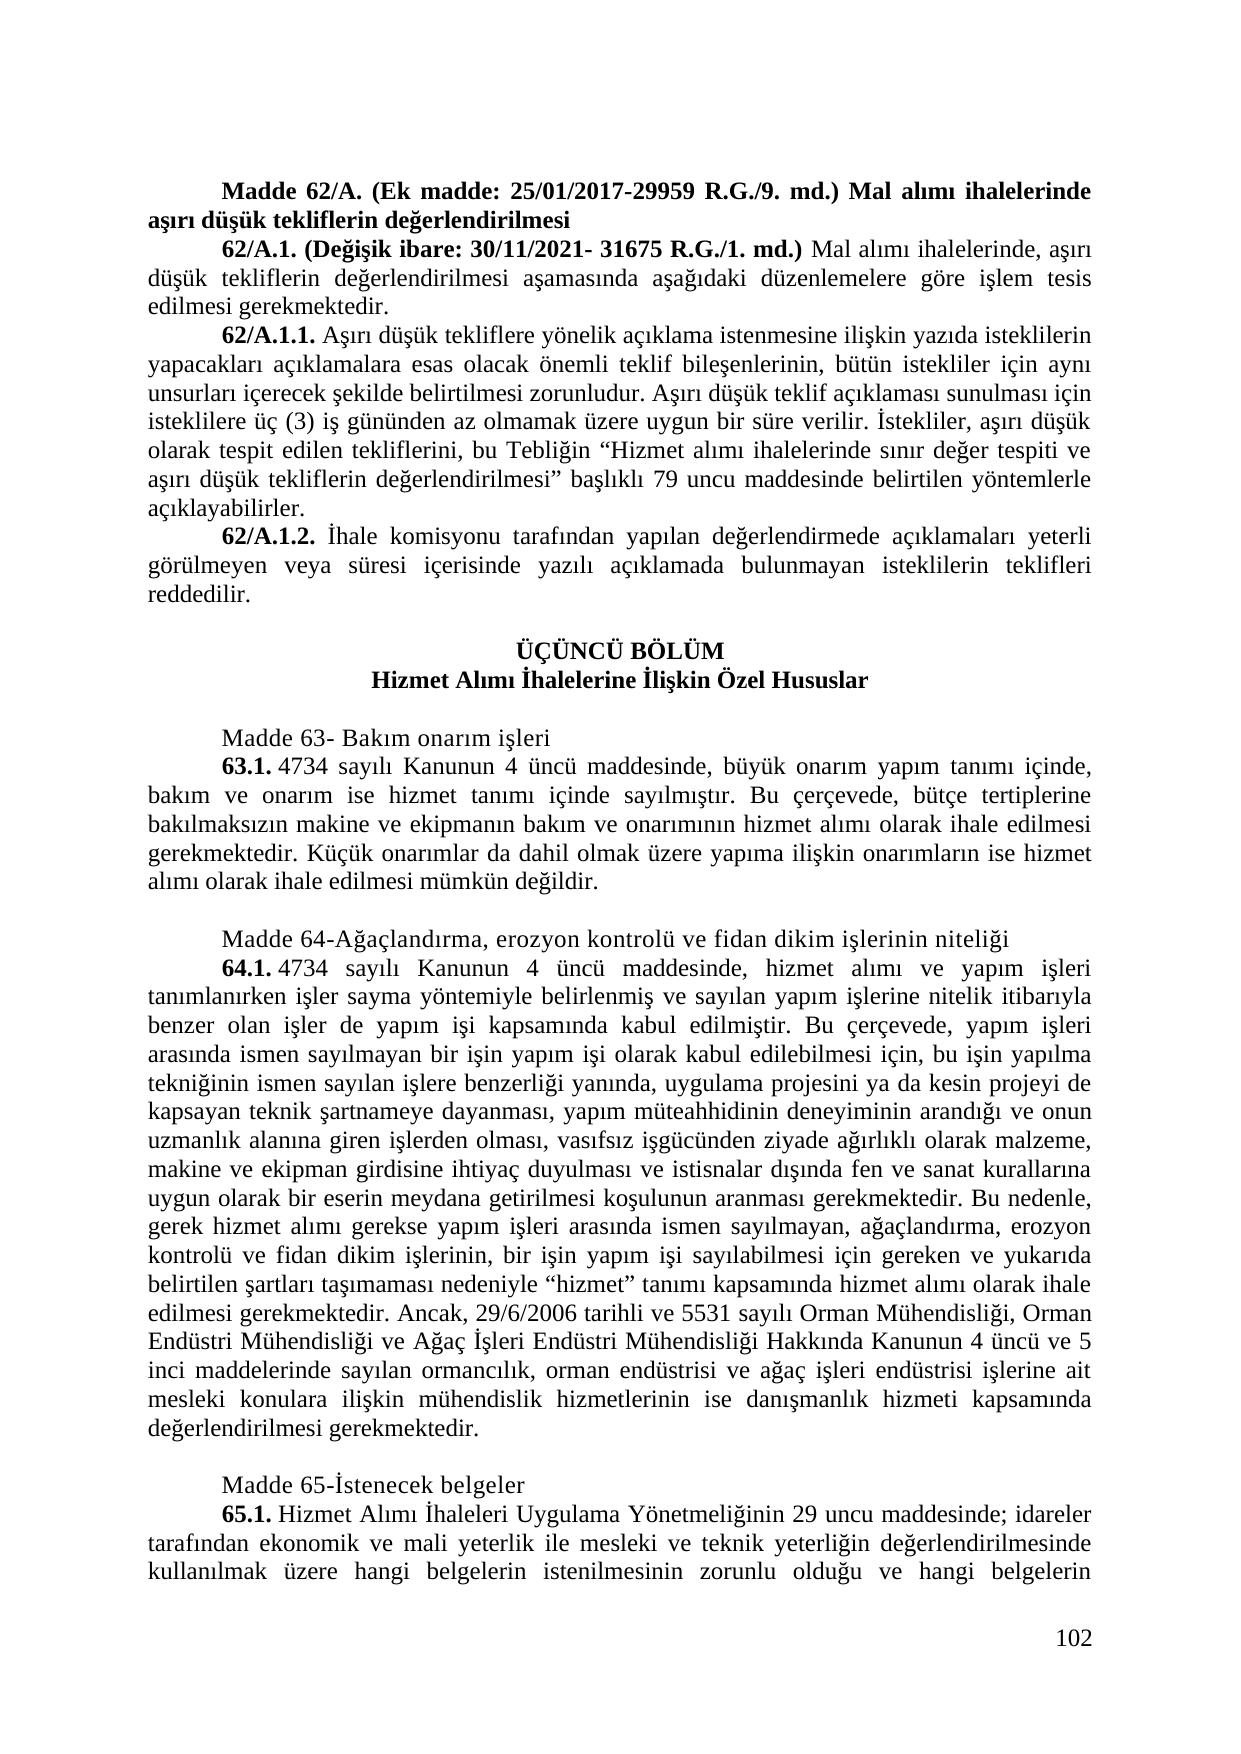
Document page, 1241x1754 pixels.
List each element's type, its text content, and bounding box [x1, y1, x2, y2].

subtitle ÜÇÜNCÜ BÖLÜM [148, 636, 1092, 665]
subtitle Madde 63- Bakım onarım işleri [148, 723, 1092, 751]
text 62/A.1.2. İhale komisyonu tarafından yapılan değerlendirmede açıklamaları yeterli görülmeyen veya süresi içerisinde yazılı açıklamada bulunmayan isteklilerin teklifleri reddedilir. [148, 521, 1092, 608]
subtitle Madde 64-Ağaçlandırma, erozyon kontrolü ve fidan dikim işlerinin niteliği [148, 924, 1092, 953]
text 62/A.1.1. Aşırı düşük tekliflere yönelik açıklama istenmesine ilişkin yazıda isteklilerin yapacakları açıklamalara esas olacak önemli teklif bileşenlerinin, bütün istekliler için aynı unsurları içerecek şekilde belirtilmesi zorunludur. Aşırı düşük teklif açıklaması sunulması için isteklilere üç (3) iş gününden az olmamak üzere uygun bir süre verilir. İstekliler, aşırı düşük olarak tespit edilen tekliflerini, bu Tebliğin “Hizmet alımı ihalelerinde sınır değer tespiti ve aşırı düşük tekliflerin değerlendirilmesi” başlıklı 79 uncu maddesinde belirtilen yöntemlerle açıklayabilirler. [148, 320, 1092, 521]
text 63.1. 4734 sayılı Kanunun 4 üncü maddesinde, büyük onarım yapım tanımı içinde, bakım ve onarım ise hizmet tanımı içinde sayılmıştır. Bu çerçevede, bütçe tertiplerine bakılmaksızın makine ve ekipmanın bakım ve onarımının hizmet alımı olarak ihale edilmesi gerekmektedir. Küçük onarımlar da dahil olmak üzere yapıma ilişkin onarımların ise hizmet alımı olarak ihale edilmesi mümkün değildir. [148, 751, 1092, 895]
text 64.1. 4734 sayılı Kanunun 4 üncü maddesinde, hizmet alımı ve yapım işleri tanımlanırken işler sayma yöntemiyle belirlenmiş ve sayılan yapım işlerine nitelik itibarıyla benzer olan işler de yapım işi kapsamında kabul edilmiştir. Bu çerçevede, yapım işleri arasında ismen sayılmayan bir işin yapım işi olarak kabul edilebilmesi için, bu işin yapılma tekniğinin ismen sayılan işlere benzerliği yanında, uygulama projesini ya da kesin projeyi de kapsayan teknik şartnameye dayanması, yapım müteahhidinin deneyiminin arandığı ve onun uzmanlık alanına giren işlerden olması, vasıfsız işgücünden ziyade ağırlıklı olarak malzeme, makine ve ekipman girdisine ihtiyaç duyulması ve istisnalar dışında fen ve sanat kurallarına uygun olarak bir eserin meydana getirilmesi koşulunun aranması gerekmektedir. Bu nedenle, gerek hizmet alımı gerekse yapım işleri arasında ismen sayılmayan, ağaçlandırma, erozyon kontrolü ve fidan dikim işlerinin, bir işin yapım işi sayılabilmesi için gereken ve yukarıda belirtilen şartları taşımaması nedeniyle “hizmet” tanımı kapsamında hizmet alımı olarak ihale edilmesi gerekmektedir. Ancak, 29/6/2006 tarihli ve 5531 sayılı Orman Mühendisliği, Orman Endüstri Mühendisliği ve Ağaç İşleri Endüstri Mühendisliği Hakkında Kanunun 4 üncü ve 5 inci maddelerinde sayılan ormancılık, orman endüstrisi ve ağaç işleri endüstrisi işlerine ait mesleki konulara ilişkin mühendislik hizmetlerinin ise danışmanlık hizmeti kapsamında değerlendirilmesi gerekmektedir. [148, 953, 1092, 1441]
subtitle Hizmet Alımı İhalelerine İlişkin Özel Hususlar [148, 665, 1092, 694]
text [148, 1499, 1092, 1585]
subtitle Madde 65-İstenecek belgeler [148, 1470, 1092, 1499]
text 62/A.1. (Değişik ibare: 30/11/2021- 31675 R.G./1. md.) Mal alımı ihalelerinde, aşırı düşük tekliflerin değerlendirilmesi aşamasında aşağıdaki düzenlemelere göre işlem tesis edilmesi gerekmektedir. [148, 234, 1092, 320]
subtitle Madde 62/A. (Ek madde: 25/01/2017-29959 R.G./9. md.) Mal alımı ihalelerinde aşırı düşük tekliflerin değerlendirilmesi [148, 176, 1092, 234]
